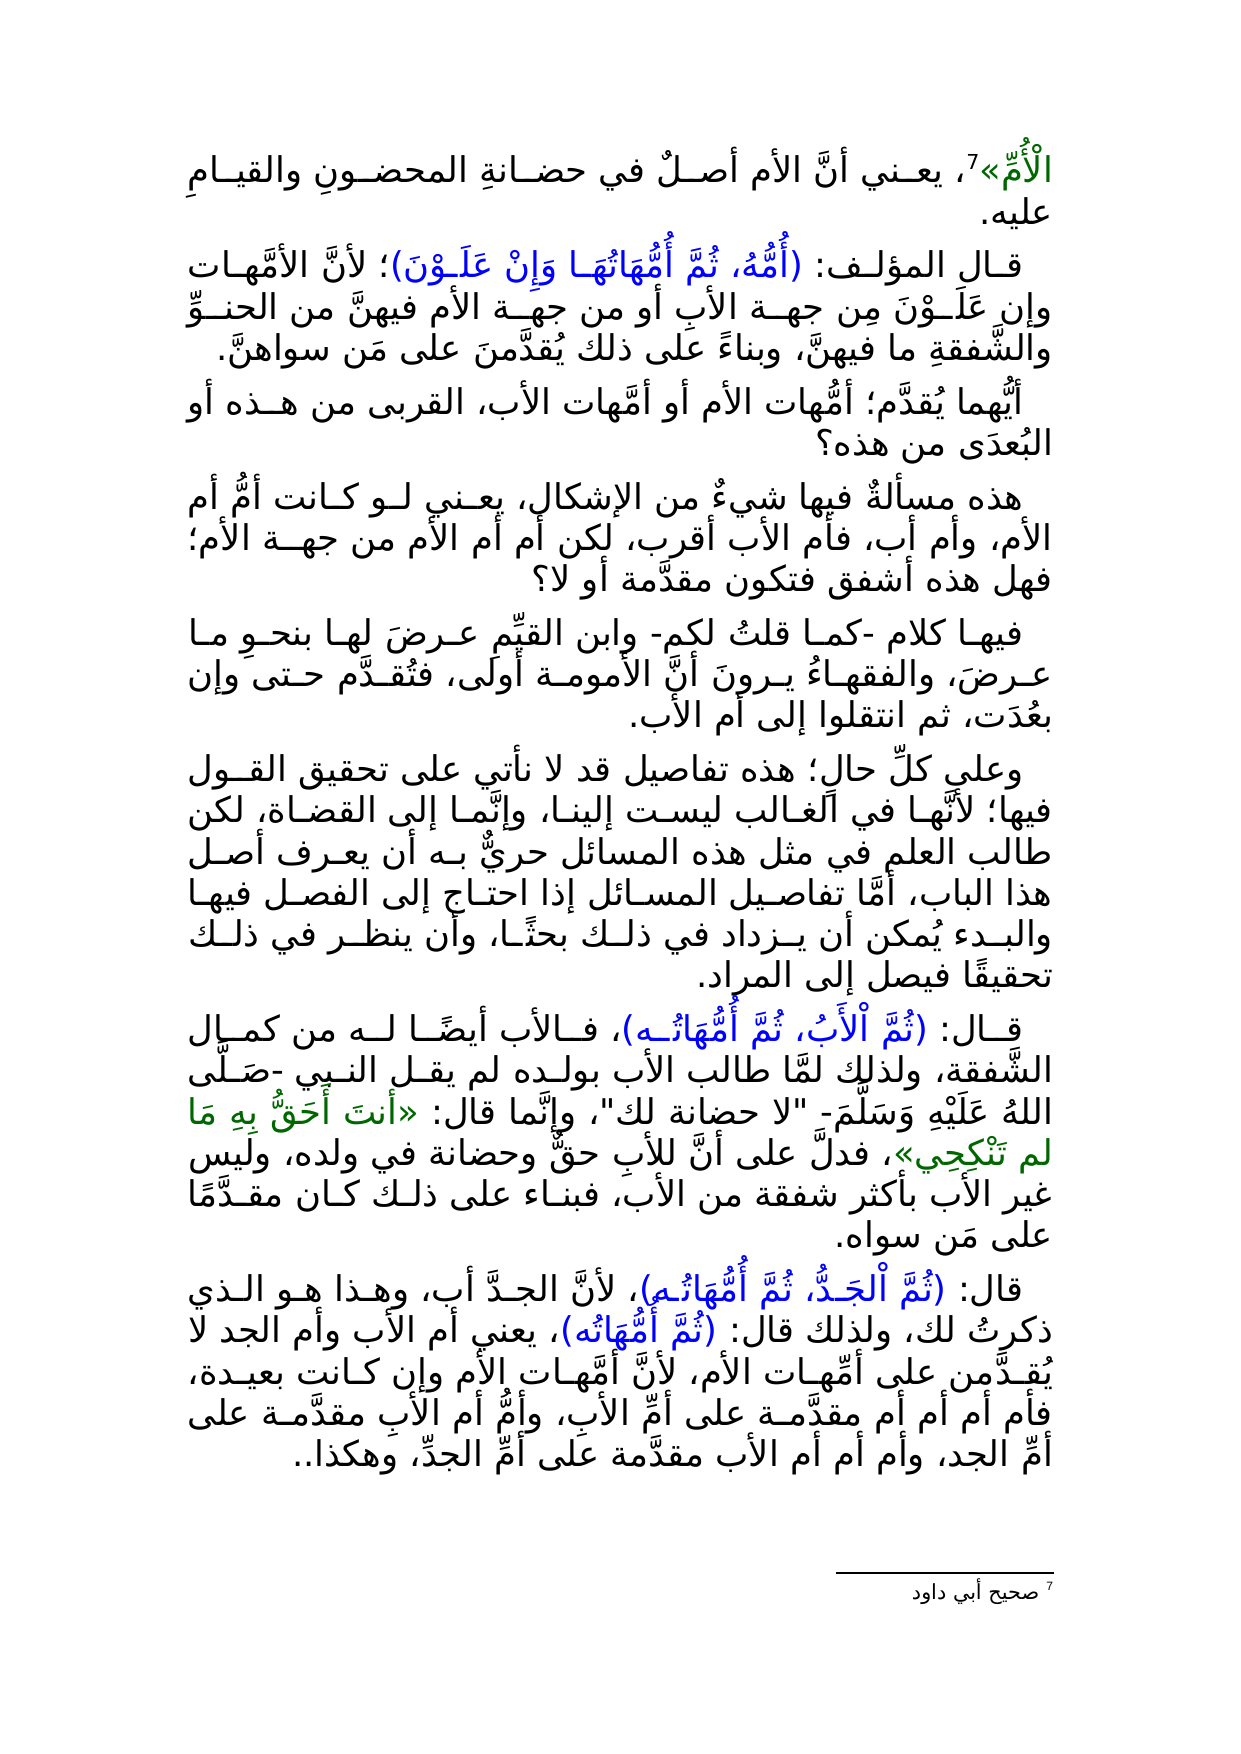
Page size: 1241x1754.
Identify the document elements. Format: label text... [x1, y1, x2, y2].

text قال المؤلف: (أُمُّهُ، ثُمَّ أُمُّهَاتُهَا وَإِنْ عَلَوْنَ)؛ لأنَّ الأمَّهات وإن عَلَوْنَ مِن جهة الأبِ أو من جهة الأم فيهنَّ من الحنوِّ والشَّفقةِ ما فيهنَّ، وبناءً على ذلك يُقدَّمنَ على مَن سواهنَّ. [187, 245, 1053, 369]
text هذه مسألةٌ فيها شيءٌ من الإشكال، يعني لو كانت أمُّ أم الأم، وأم أب، فأم الأب أقرب، لكن أم أم الأم من جهة الأم؛ فهل هذه أشفق فتكون مقدَّمة أو لا؟ [187, 476, 1053, 600]
text قال: (ثُمَّ اْلجَدُّ، ثُمَّ أُمُّهَاتُه)، لأنَّ الجدَّ أب، وهذا هو الذي ذكرتُ لك، ولذلك قال: (ثُمَّ أُمُّهَاتُه)، يعني أم الأب وأم الجد لا يُقدَّمن على أمِّهات الأم، لأنَّ أمَّهات الأم وإن كانت بعيدة، فأم أم أم أم مقدَّمة على أمِّ الأبِ، وأمُّ أم الأبِ مقدَّمة على أمِّ الجد، وأم أم أم الأب مقدَّمة على أمِّ الجدِّ، وهكذا.. [187, 1269, 1053, 1475]
text أيُّهما يُقدَّم؛ أمُّهات الأم أو أمَّهات الأب، القربى من هذه أو البُعدَى من هذه؟ [187, 381, 1053, 464]
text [187, 150, 1053, 232]
text فيها كلام -كما قلتُ لكم- وابن القيِّمِ عرضَ لها بنحوِ ما عرضَ، والفقهاءُ يرونَ أنَّ الأمومة أولى، فتُقدَّم حتى وإن بعُدَت، ثم انتقلوا إلى أم الأب. [187, 612, 1053, 736]
text قال: (ثُمَّ اْلأَبُ، ثُمَّ أُمُّهَاتُه)، فالأب أيضًا له من كمال الشَّفقة، ولذلك لمَّا طالب الأب بولده لم يقل النبي -صَلَّى اللهُ عَلَيْهِ وَسَلَّمَ- "لا حضانة لك"، وإنَّما قال: «أنتَ أَحَقُّ بِهِ مَا لم تَنْكِحِي»، فدلَّ على أنَّ للأبِ حقٌّ وحضانة في ولده، وليس غير الأب بأكثر شفقة من الأب، فبناء على ذلك كان مقدَّمًا على مَن سواه. [187, 1009, 1053, 1256]
text وعلى كلِّ حالٍ؛ هذه تفاصيل قد لا نأتي على تحقيق القول فيها؛ لأنَّها في الغالب ليست إلينا، وإنَّما إلى القضاة، لكن طالب العلم في مثل هذه المسائل حريٌّ به أن يعرف أصل هذا الباب، أمَّا تفاصيل المسائل إذا احتاج إلى الفصل فيها والبدء يُمكن أن يزداد في ذلك بحثًا، وأن ينظر في ذلك تحقيقًا فيصل إلى المراد. [187, 749, 1053, 996]
